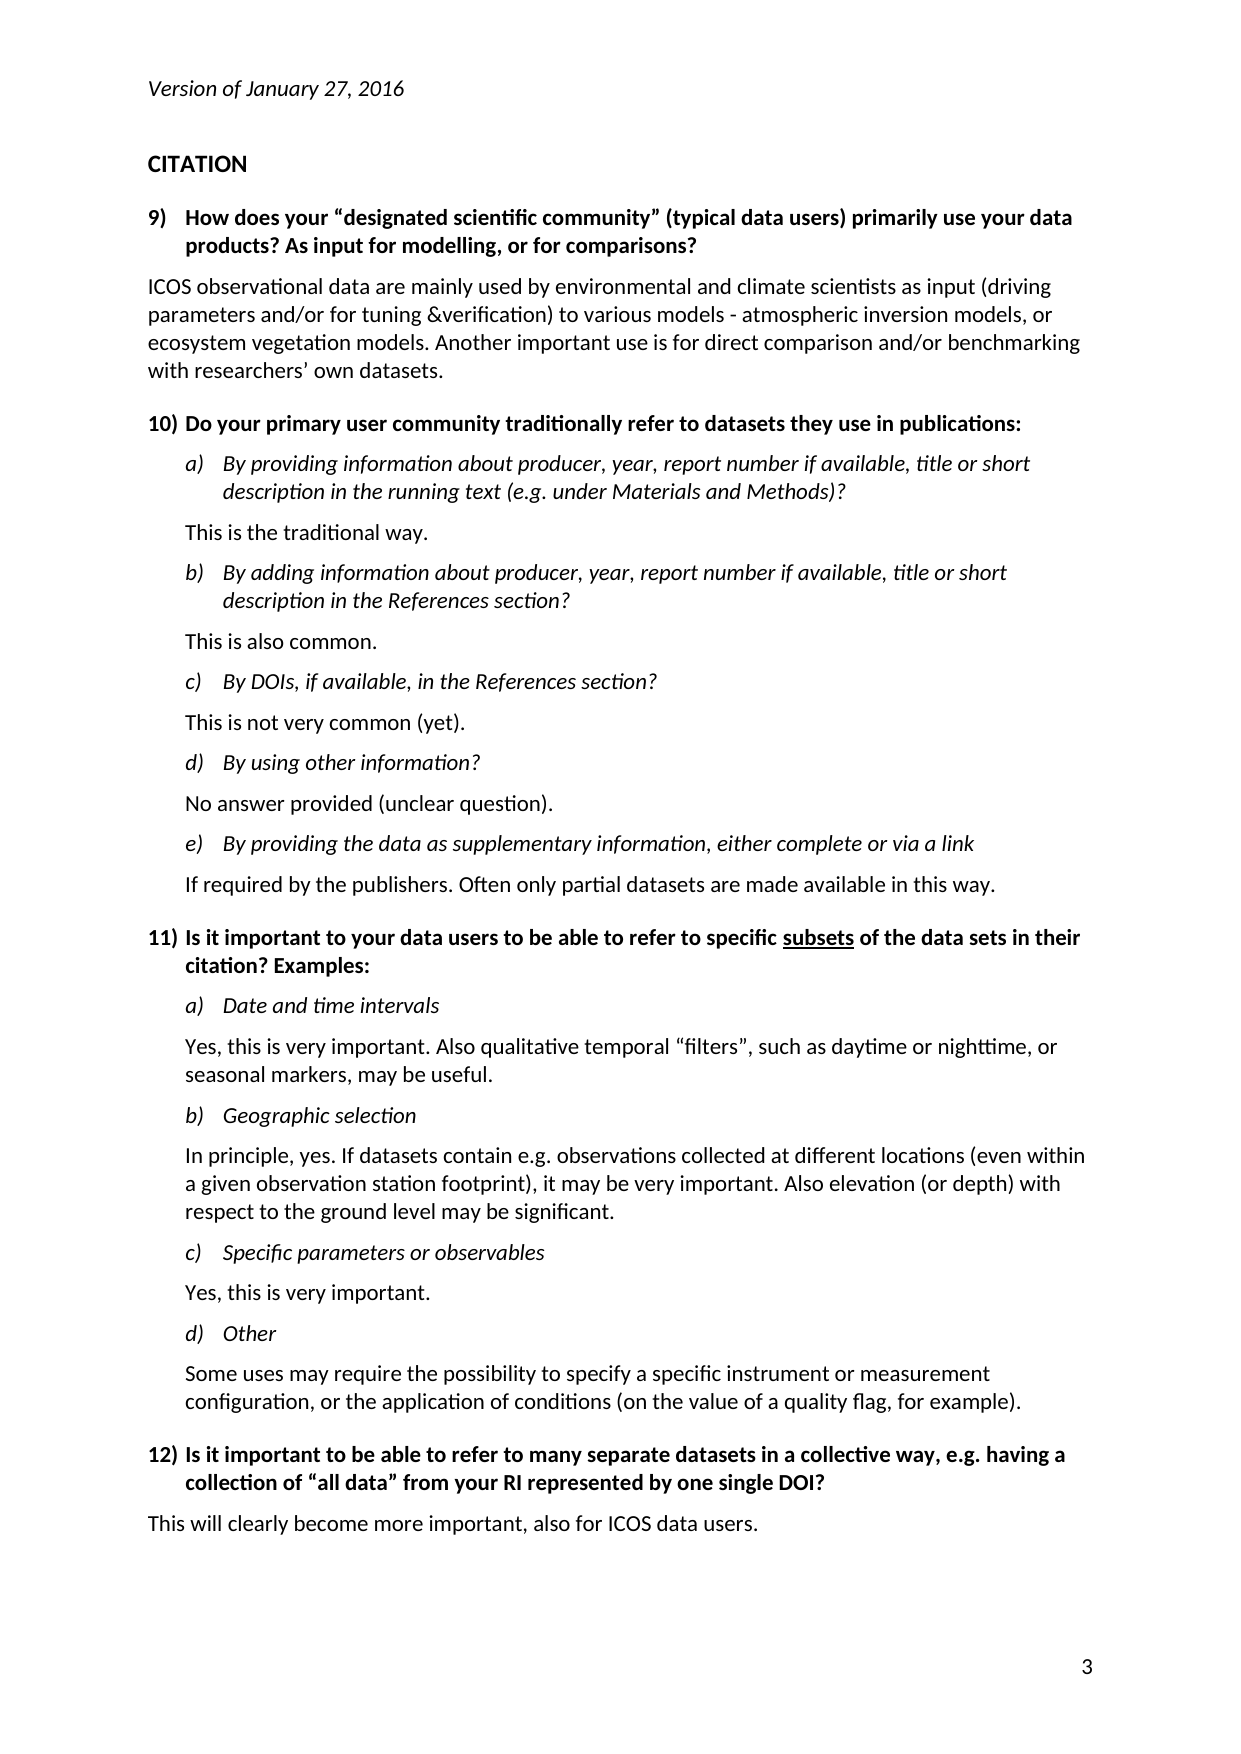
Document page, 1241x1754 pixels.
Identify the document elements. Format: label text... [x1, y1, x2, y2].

text By DOIs, if available, in the References section? [185, 667, 1092, 696]
text By providing the data as supplementary information, either complete or via a link [185, 829, 1092, 858]
text Is it important to be able to refer to many separate datasets in a collective way, e.g. having a collection of “all data” from your RI represented by one single DOI? [148, 1440, 1092, 1496]
text Geographic selection [185, 1101, 1092, 1129]
text How does your “designated scientific community” (typical data users) primarily use your data products? As input for modelling, or for comparisons? [148, 203, 1092, 259]
text ICOS observational data are mainly used by environmental and climate scientists as input (driving parameters and/or for tuning &verification) to various models - atmospheric inversion models, or ecosystem vegetation models. Another important use is for direct comparison and/or benchmarking with researchers’ own datasets. [148, 272, 1092, 384]
text No answer provided (unclear question). [185, 789, 1092, 817]
text Date and time intervals [185, 992, 1092, 1020]
text Is it important to your data users to be able to refer to specific subsets of the data sets in their citation? Examples: [148, 923, 1092, 979]
text In principle, yes. If datasets contain e.g. observations collected at different locations (even within a given observation station footprint), it may be very important. Also elevation (or depth) with respect to the ground level may be significant. [185, 1141, 1092, 1225]
text By using other information? [185, 748, 1092, 777]
text Yes, this is very important. Also qualitative temporal “filters”, such as daytime or nighttime, or seasonal markers, may be useful. [185, 1032, 1092, 1088]
text Yes, this is very important. [185, 1278, 1092, 1306]
text Do your primary user community traditionally refer to datasets they use in publications: [148, 409, 1092, 437]
text This is the traditional way. [185, 518, 1092, 546]
text By providing information about producer, year, report number if available, title or short description in the running text (e.g. under Materials and Methods)? [185, 449, 1092, 505]
text Specific parameters or observables [185, 1238, 1092, 1266]
text If required by the publishers. Often only partial datasets are made available in this way. [185, 870, 1092, 898]
text Other [185, 1319, 1092, 1347]
text By adding information about producer, year, report number if available, title or short description in the References section? [185, 558, 1092, 614]
text CITATION [148, 148, 1092, 178]
text This is not very common (yet). [185, 708, 1092, 736]
text This is also common. [185, 627, 1092, 655]
text Some uses may require the possibility to specify a specific instrument or measurement configuration, or the application of conditions (on the value of a quality flag, for example). [185, 1359, 1092, 1415]
text This will clearly become more important, also for ICOS data users. [148, 1509, 1092, 1537]
